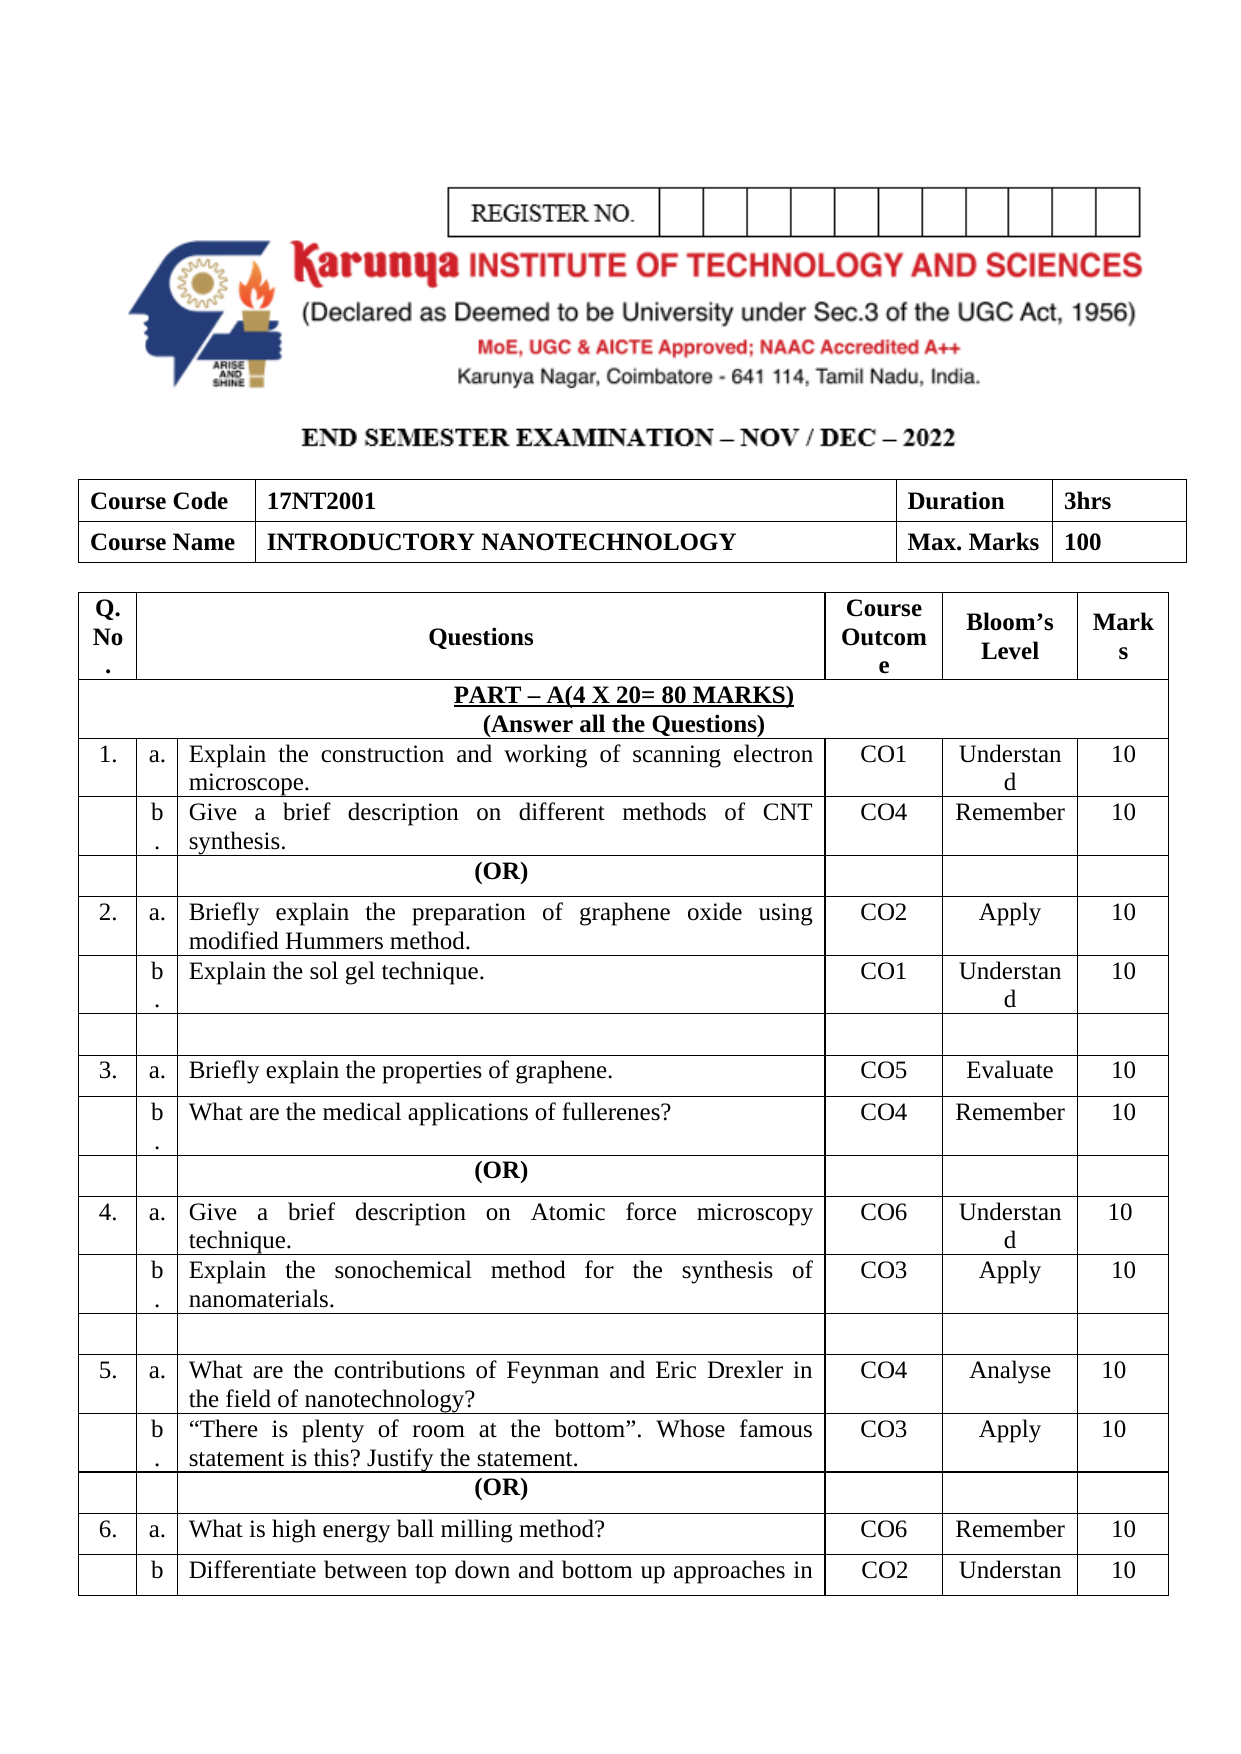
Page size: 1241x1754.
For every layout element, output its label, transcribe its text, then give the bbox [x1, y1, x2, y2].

table_cell [943, 1014, 1077, 1054]
table_cell Understand [943, 739, 1077, 796]
table_cell b. [137, 1414, 177, 1471]
table_cell 10 [1078, 1555, 1168, 1595]
table_cell b. [137, 1097, 177, 1154]
table_cell CO2 [826, 1555, 942, 1595]
table_cell 3. [79, 1056, 136, 1096]
table_cell [79, 1255, 136, 1313]
table_header Course Code [79, 480, 255, 521]
table_cell Explain the construction and working of scanning electron microscope. [178, 739, 824, 796]
table_header Course Outcome [826, 593, 942, 679]
table_cell CO1 [826, 956, 942, 1013]
table_cell [79, 1156, 136, 1196]
table_cell a. [137, 1514, 177, 1554]
table_cell [826, 1314, 942, 1354]
table_cell b. [137, 797, 177, 855]
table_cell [178, 1555, 824, 1595]
table_cell What are the medical applications of fullerenes? [178, 1097, 824, 1154]
picture [124, 178, 1147, 451]
table_cell 10 [1078, 1197, 1168, 1254]
table_header Duration [897, 480, 1052, 521]
table_cell PART – A(4 X 20= 80 MARKS) (Answer all the Questions) [79, 680, 1168, 738]
table_cell [943, 1314, 1077, 1354]
table_cell (OR) [178, 1156, 824, 1196]
table_cell [137, 1014, 177, 1054]
table_header Bloom’s Level [943, 593, 1077, 679]
table_cell [79, 856, 136, 896]
table_cell CO1 [826, 739, 942, 796]
table_cell a. [137, 897, 177, 955]
table_cell 10 [1078, 797, 1168, 855]
table_header 17NT2001 [256, 480, 896, 521]
table_cell [178, 1314, 824, 1354]
table_cell Max. Marks [897, 522, 1052, 562]
table_cell Briefly explain the preparation of graphene oxide using modified Hummers method. [178, 897, 824, 955]
table_cell Understand [943, 1555, 1077, 1595]
table_cell Apply [943, 1414, 1077, 1471]
table_cell 10 [1078, 897, 1168, 955]
table_cell Course Name [79, 522, 255, 562]
table_cell 10 [1078, 1097, 1168, 1154]
table_cell [137, 1156, 177, 1196]
table_cell Explain the sonochemical method for the synthesis of nanomaterials. [178, 1255, 824, 1313]
table_cell 10 [1078, 1255, 1168, 1313]
table_cell 10 [1078, 1056, 1168, 1096]
table_cell CO4 [826, 1097, 942, 1154]
table_cell [1078, 856, 1168, 896]
table_cell (OR) [178, 1473, 824, 1513]
table_cell Remember [943, 797, 1077, 855]
table_cell a. [137, 1056, 177, 1096]
table_cell [1078, 1314, 1168, 1354]
table_cell Understand [943, 1197, 1077, 1254]
table_cell [943, 1473, 1077, 1513]
table_cell a. [137, 1197, 177, 1254]
table_cell (OR) [178, 856, 824, 896]
table_cell What is high energy ball milling method? [178, 1514, 824, 1554]
table_cell 10 [1078, 1514, 1168, 1554]
table_cell Apply [943, 897, 1077, 955]
table_cell Give a brief description on different methods of CNT synthesis. [178, 797, 824, 855]
table_cell a. [137, 739, 177, 796]
table_cell Remember [943, 1514, 1077, 1554]
table_cell [79, 1314, 136, 1354]
table_cell [1078, 1156, 1168, 1196]
table_cell [943, 1156, 1077, 1196]
table_cell Understand [943, 956, 1077, 1013]
table_cell CO6 [826, 1197, 942, 1254]
table_cell CO6 [826, 1514, 942, 1554]
table_cell [79, 1555, 136, 1595]
table_cell 10 [1078, 1414, 1168, 1471]
table_cell [137, 1314, 177, 1354]
table_cell [1078, 1014, 1168, 1054]
table_cell [826, 1156, 942, 1196]
table_cell [826, 1014, 942, 1054]
table_cell 100 [1053, 522, 1186, 562]
table_cell [178, 1014, 824, 1054]
table_cell [79, 1473, 136, 1513]
table_cell 2. [79, 897, 136, 955]
table_cell INTRODUCTORY NANOTECHNOLOGY [256, 522, 896, 562]
table_cell Briefly explain the properties of graphene. [178, 1056, 824, 1096]
table_cell [137, 856, 177, 896]
table_cell [826, 856, 942, 896]
table_cell 4. [79, 1197, 136, 1254]
table_cell 10 [1078, 739, 1168, 796]
table_cell [79, 797, 136, 855]
table_cell CO2 [826, 897, 942, 955]
table_cell 1. [79, 739, 136, 796]
table_cell a. [137, 1355, 177, 1413]
table_cell Give a brief description on Atomic force microscopy technique. [178, 1197, 824, 1254]
table_cell CO4 [826, 1355, 942, 1413]
table_header Q. No. [79, 593, 136, 679]
table_cell 10 [1078, 1355, 1168, 1413]
table_cell 6. [79, 1514, 136, 1554]
table_cell 10 [1078, 956, 1168, 1013]
table_cell CO3 [826, 1255, 942, 1313]
table_cell CO5 [826, 1056, 942, 1096]
table_cell 5. [79, 1355, 136, 1413]
table_cell [137, 1473, 177, 1513]
table_cell Explain the sol gel technique. [178, 956, 824, 1013]
table_cell “There is plenty of room at the bottom”. Whose famous statement is this? Justify the statement. [178, 1414, 824, 1471]
table_cell [79, 1097, 136, 1154]
table_cell [79, 956, 136, 1013]
table_cell CO3 [826, 1414, 942, 1471]
table_cell Remember [943, 1097, 1077, 1154]
table_cell [79, 1414, 136, 1471]
table_cell Apply [943, 1255, 1077, 1313]
table_cell [943, 856, 1077, 896]
table_header Questions [137, 593, 824, 679]
table_cell [79, 1014, 136, 1054]
table_cell Analyse [943, 1355, 1077, 1413]
table_cell b. [137, 1255, 177, 1313]
table_cell b. [137, 956, 177, 1013]
table_header Marks [1078, 593, 1168, 679]
table_cell CO4 [826, 797, 942, 855]
table_cell [826, 1473, 942, 1513]
table_header 3hrs [1053, 480, 1186, 521]
table_cell Evaluate [943, 1056, 1077, 1096]
table_cell b. [137, 1555, 177, 1595]
table_cell [1078, 1473, 1168, 1513]
table_cell What are the contributions of Feynman and Eric Drexler in the field of nanotechnology? [178, 1355, 824, 1413]
